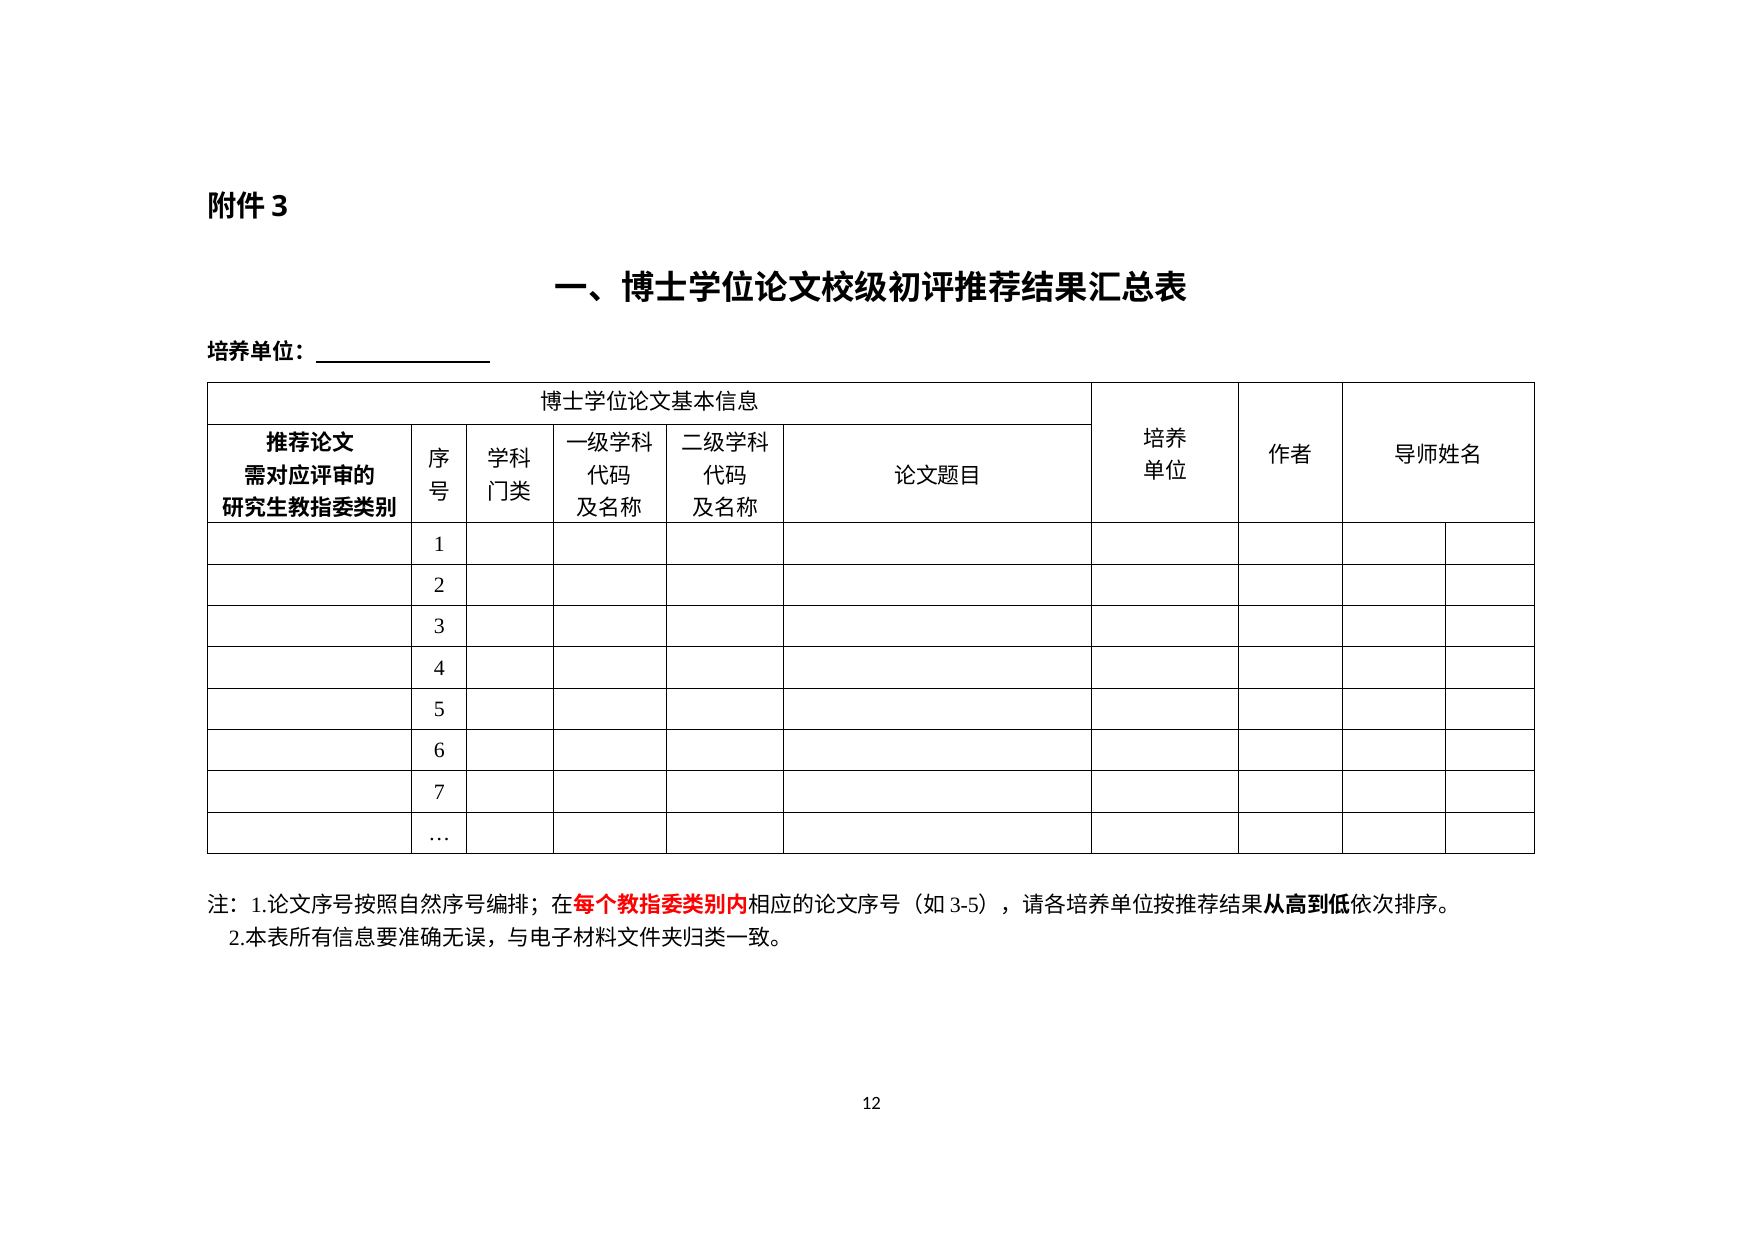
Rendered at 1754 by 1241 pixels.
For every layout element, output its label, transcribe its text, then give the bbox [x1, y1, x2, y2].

table_cell [1343, 813, 1445, 853]
table_cell [1092, 523, 1238, 563]
table_cell [208, 647, 411, 688]
text 附件3 [207, 171, 1535, 236]
table_cell [667, 565, 783, 605]
table_cell [467, 523, 553, 563]
table_cell [554, 813, 666, 853]
table_cell [1446, 606, 1534, 646]
table_cell [208, 606, 411, 646]
table_cell [667, 730, 783, 770]
table_cell [554, 647, 666, 688]
table_cell [208, 523, 411, 563]
table_cell 论文题目 [784, 425, 1091, 522]
table_cell [1239, 689, 1342, 729]
table_cell 2 [412, 565, 466, 605]
table_cell [1446, 730, 1534, 770]
table_header 导师姓名 [1343, 383, 1534, 522]
table_header 培养 单位 [1092, 383, 1238, 522]
table_cell [1343, 523, 1445, 563]
table_cell [467, 771, 553, 812]
table_cell [1343, 771, 1445, 812]
table_cell [784, 606, 1091, 646]
table_cell [467, 689, 553, 729]
table_cell [208, 689, 411, 729]
table_cell 7 [412, 771, 466, 812]
table_cell [1446, 813, 1534, 853]
table_cell 6 [412, 730, 466, 770]
table_cell [784, 565, 1091, 605]
table_cell 3 [412, 606, 466, 646]
table_cell [1446, 689, 1534, 729]
table_cell [467, 606, 553, 646]
table_cell [1239, 565, 1342, 605]
table_cell [1239, 647, 1342, 688]
table_cell [467, 647, 553, 688]
table_cell 推荐论文 需对应评审的 研究生教指委类别 [208, 425, 411, 522]
table_cell [1343, 606, 1445, 646]
table_cell [784, 730, 1091, 770]
table_cell [667, 689, 783, 729]
table_cell [1092, 813, 1238, 853]
table_cell [1239, 771, 1342, 812]
table_cell [1343, 730, 1445, 770]
table_cell [467, 565, 553, 605]
table_cell 1 [412, 523, 466, 563]
table_cell [667, 606, 783, 646]
table_cell [554, 730, 666, 770]
table_cell [467, 813, 553, 853]
table_cell [554, 523, 666, 563]
table_cell [1343, 565, 1445, 605]
table_header 作者 [1239, 383, 1342, 522]
table_cell [784, 647, 1091, 688]
table_cell [667, 523, 783, 563]
table_cell 序 号 [412, 425, 466, 522]
table_cell [1092, 730, 1238, 770]
table_cell [208, 565, 411, 605]
table_cell [554, 606, 666, 646]
table_cell 二级学科 代码 及名称 [667, 425, 783, 522]
table_header 博士学位论文基本信息 [208, 383, 1091, 424]
table_cell [667, 813, 783, 853]
table_cell [1239, 523, 1342, 563]
text 培养单位： [207, 333, 1535, 366]
table_cell 学科 门类 [467, 425, 553, 522]
table_cell [667, 771, 783, 812]
table_cell [1446, 771, 1534, 812]
table_cell [667, 647, 783, 688]
table_cell [554, 689, 666, 729]
table_cell [1092, 565, 1238, 605]
table_cell [1239, 606, 1342, 646]
table_cell [1446, 565, 1534, 605]
table_cell [784, 689, 1091, 729]
table_cell [1092, 771, 1238, 812]
table_cell [554, 565, 666, 605]
table_cell 4 [412, 647, 466, 688]
table_cell [208, 813, 411, 853]
table_cell 一级学科 代码 及名称 [554, 425, 666, 522]
table_cell [784, 771, 1091, 812]
table_cell [784, 813, 1091, 853]
table_cell [1092, 689, 1238, 729]
table_cell [554, 771, 666, 812]
table_cell [1343, 689, 1445, 729]
table_cell [467, 730, 553, 770]
table_cell [1092, 606, 1238, 646]
table_cell … [412, 813, 466, 853]
text 一、博士学位论文校级初评推荐结果汇总表 [207, 252, 1535, 317]
table_cell 5 [412, 689, 466, 729]
table_cell [1446, 647, 1534, 688]
text 注：1.论文序号按照自然序号编排；在每个教指委类别内相应的论文序号（如3-5），请各培养单位按推荐结果从高到低依次排序。 [207, 887, 1535, 919]
table_cell [1446, 523, 1534, 563]
table_cell [784, 523, 1091, 563]
table_cell [1092, 647, 1238, 688]
table_cell [208, 730, 411, 770]
table_cell [1239, 730, 1342, 770]
table_cell [208, 771, 411, 812]
table_cell [1239, 813, 1342, 853]
table_cell [1343, 647, 1445, 688]
text 2.本表所有信息要准确无误，与电子材料文件夹归类一致。 [207, 919, 1535, 952]
